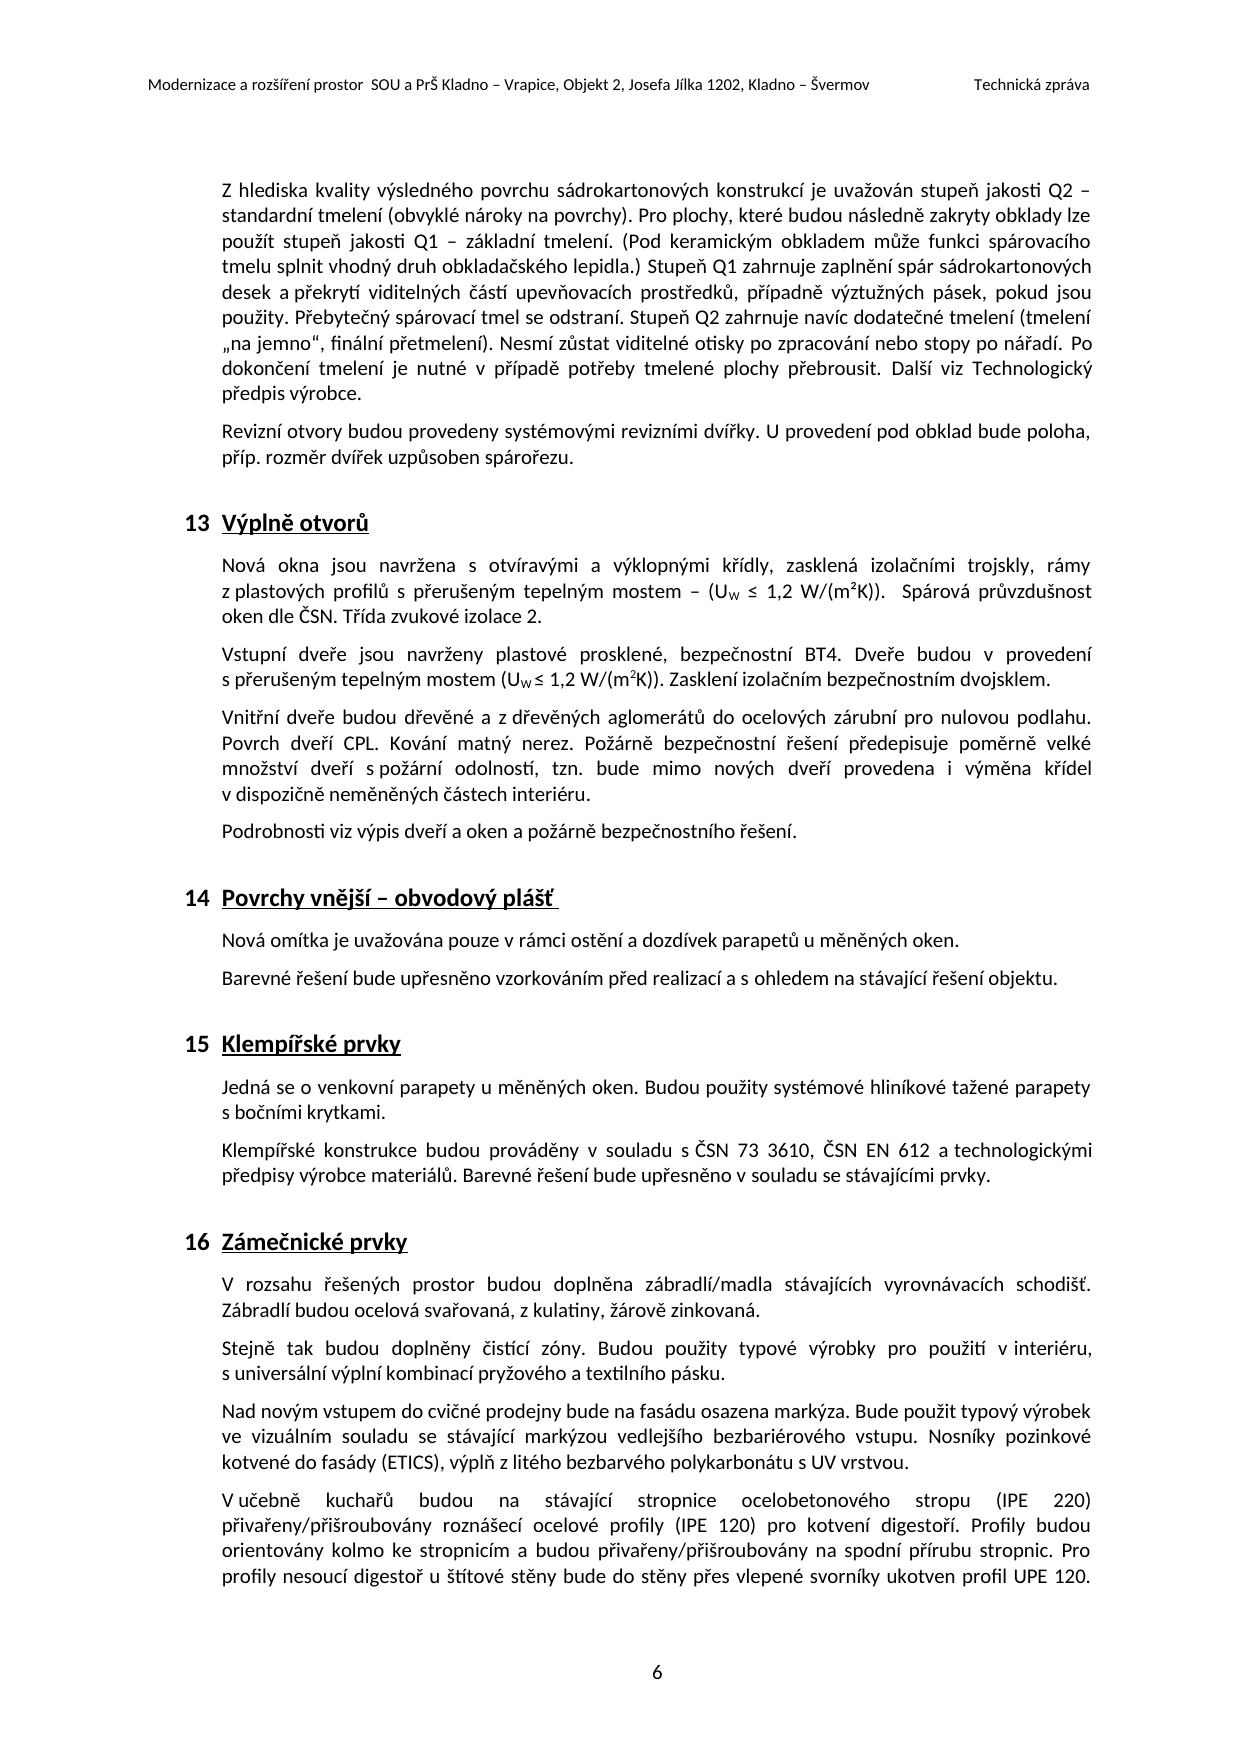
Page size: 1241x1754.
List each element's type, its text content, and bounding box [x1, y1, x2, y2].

text Nová omítka je uvažována pouze v rámci ostění a dozdívek parapetů u měněných oken. [222, 927, 1092, 953]
text Z hlediska kvality výsledného povrchu sádrokartonových konstrukcí je uvažován stupeň jakosti Q2 – standardní tmelení (obvyklé nároky na povrchy). Pro plochy, které budou následně zakryty obklady lze použít stupeň jakosti Q1 – základní tmelení. (Pod keramickým obkladem může funkci spárovacího tmelu splnit vhodný druh obkladačského lepidla.) Stupeň Q1 zahrnuje zaplnění spár sádrokartonových desek a překrytí viditelných částí upevňovacích prostředků, případně výztužných pásek, pokud jsou použity. Přebytečný spárovací tmel se odstraní. Stupeň Q2 zahrnuje navíc dodatečné tmelení (tmelení „na jemno“, finální přetmelení). Nesmí zůstat viditelné otisky po zpracování nebo stopy po nářadí. Po dokončení tmelení je nutné v případě potřeby tmelené plochy přebrousit. Další viz Technologický předpis výrobce. [222, 177, 1092, 406]
text Klempířské konstrukce budou prováděny v souladu s ČSN 73 3610, ČSN EN 612 a technologickými předpisy výrobce materiálů. Barevné řešení bude upřesněno v souladu se stávajícími prvky. [222, 1137, 1092, 1188]
subtitle Zámečnické prvky [184, 1226, 1092, 1256]
text Nová okna jsou navržena s otvíravými a výklopnými křídly, zasklená izolačními trojskly, rámy z plastových profilů s přerušeným tepelným mostem – (UW ≤ 1,2 W/(m²K)). Spárová průvzdušnost oken dle ČSN. Třída zvukové izolace 2. [222, 552, 1092, 629]
text V rozsahu řešených prostor budou doplněna zábradlí/madla stávajících vyrovnávacích schodišť. Zábradlí budou ocelová svařovaná, z kulatiny, žárově zinkovaná. [222, 1271, 1092, 1322]
subtitle Povrchy vnější – obvodový plášť [184, 882, 1092, 912]
text Barevné řešení bude upřesněno vzorkováním před realizací a s ohledem na stávající řešení objektu. [222, 965, 1092, 991]
text Jedná se o venkovní parapety u měněných oken. Budou použity systémové hliníkové tažené parapety s bočními krytkami. [222, 1074, 1092, 1125]
subtitle Klempířské prvky [184, 1028, 1092, 1059]
text Podrobnosti viz výpis dveří a oken a požárně bezpečnostního řešení. [222, 819, 1092, 844]
text Nad novým vstupem do cvičné prodejny bude na fasádu osazena markýza. Bude použit typový výrobek ve vizuálním souladu se stávající markýzou vedlejšího bezbariérového vstupu. Nosníky pozinkové kotvené do fasády (ETICS), výplň z litého bezbarvého polykarbonátu s UV vrstvou. [222, 1398, 1092, 1474]
subtitle Výplně otvorů [184, 507, 1092, 537]
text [222, 1487, 1092, 1588]
text Vstupní dveře jsou navrženy plastové prosklené, bezpečnostní BT4. Dveře budou v provedení s přerušeným tepelným mostem (UW ≤ 1,2 W/(m2K)). Zasklení izolačním bezpečnostním dvojsklem. [222, 641, 1092, 692]
text Revizní otvory budou provedeny systémovými revizními dvířky. U provedení pod obklad bude poloha, příp. rozměr dvířek uzpůsoben spárořezu. [222, 418, 1092, 469]
text Stejně tak budou doplněny čistící zóny. Budou použity typové výrobky pro použití v interiéru, s universální výplní kombinací pryžového a textilního pásku. [222, 1335, 1092, 1386]
text Vnitřní dveře budou dřevěné a z dřevěných aglomerátů do ocelových zárubní pro nulovou podlahu. Povrch dveří CPL. Kování matný nerez. Požárně bezpečnostní řešení předepisuje poměrně velké množství dveří s požární odolností, tzn. bude mimo nových dveří provedena i výměna křídel v dispozičně neměněných částech interiéru. [222, 704, 1092, 806]
